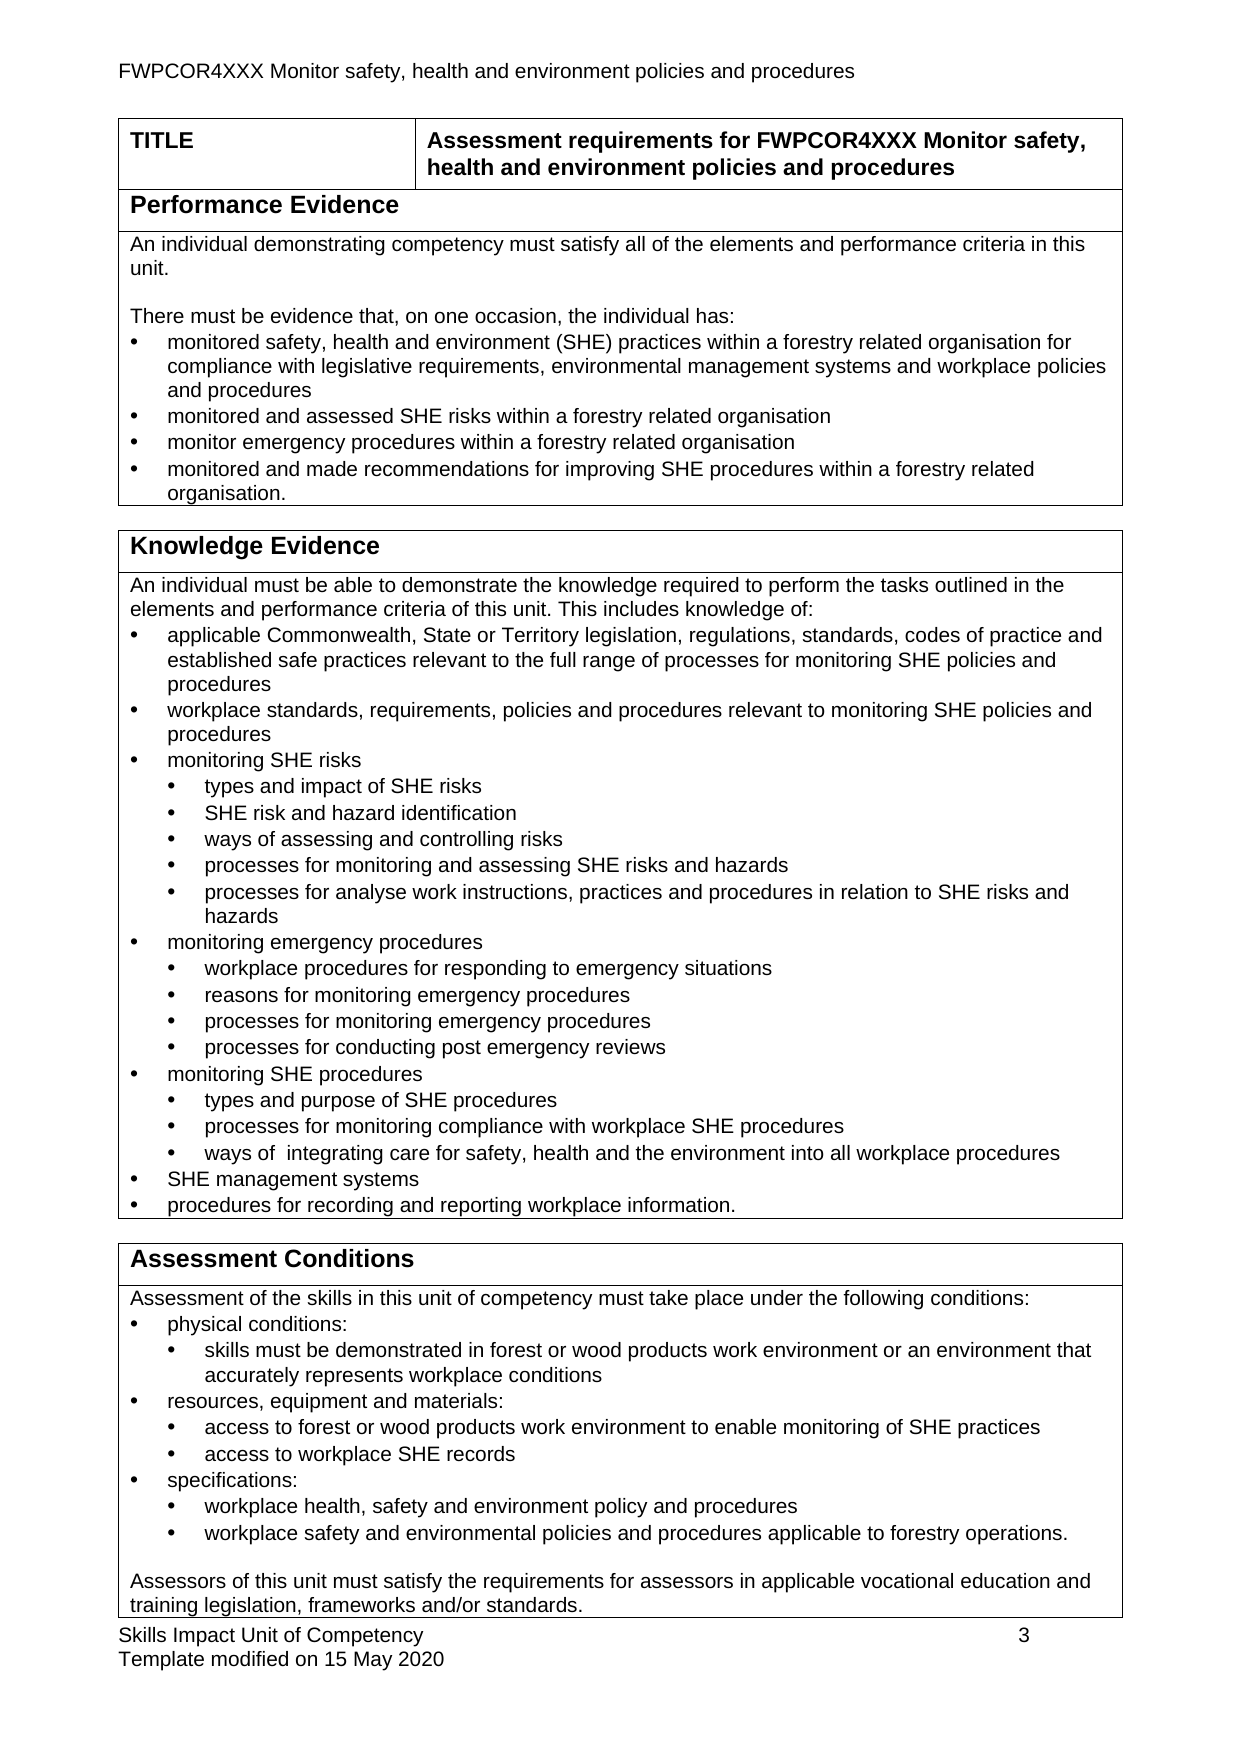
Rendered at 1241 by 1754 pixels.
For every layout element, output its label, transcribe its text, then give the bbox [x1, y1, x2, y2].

table_header Assessment Conditions [119, 1244, 1122, 1285]
table_cell Assessment of the skills in this unit of competency must take place under the following conditions: physical conditions: skills must be demonstrated in forest or wood products work environment or an environment that accurately represents workplace conditions resources, equipment and materials: access to forest or wood products work environment to enable monitoring of SHE practices access to workplace SHE records specifications: workplace health, safety and environment policy and procedures workplace safety and environmental policies and procedures applicable to forestry operations. Assessors of this unit must satisfy the requirements for assessors in applicable vocational education and training legislation, frameworks and/or standards. [119, 1286, 1122, 1617]
table_cell Performance Evidence [119, 190, 1122, 231]
table_header Assessment requirements for FWPCOR4XXX Monitor safety, health and environment policies and procedures [416, 119, 1122, 188]
table_header TITLE [119, 119, 415, 188]
table_cell An individual must be able to demonstrate the knowledge required to perform the tasks outlined in the elements and performance criteria of this unit. This includes knowledge of: applicable Commonwealth, State or Territory legislation, regulations, standards, codes of practice and established safe practices relevant to the full range of processes for monitoring SHE policies and procedures workplace standards, requirements, policies and procedures relevant to monitoring SHE policies and procedures monitoring SHE risks types and impact of SHE risks SHE risk and hazard identification ways of assessing and controlling risks processes for monitoring and assessing SHE risks and hazards processes for analyse work instructions, practices and procedures in relation to SHE risks and hazards monitoring emergency procedures workplace procedures for responding to emergency situations reasons for monitoring emergency procedures processes for monitoring emergency procedures processes for conducting post emergency reviews monitoring SHE procedures types and purpose of SHE procedures processes for monitoring compliance with workplace SHE procedures ways of integrating care for safety, health and the environment into all workplace procedures SHE management systems procedures for recording and reporting workplace information. [119, 573, 1122, 1218]
table_cell An individual demonstrating competency must satisfy all of the elements and performance criteria in this unit. There must be evidence that, on one occasion, the individual has: monitored safety, health and environment (SHE) practices within a forestry related organisation for compliance with legislative requirements, environmental management systems and workplace policies and procedures monitored and assessed SHE risks within a forestry related organisation monitor emergency procedures within a forestry related organisation monitored and made recommendations for improving SHE procedures within a forestry related organisation. [119, 232, 1122, 505]
table_header Knowledge Evidence [119, 531, 1122, 572]
